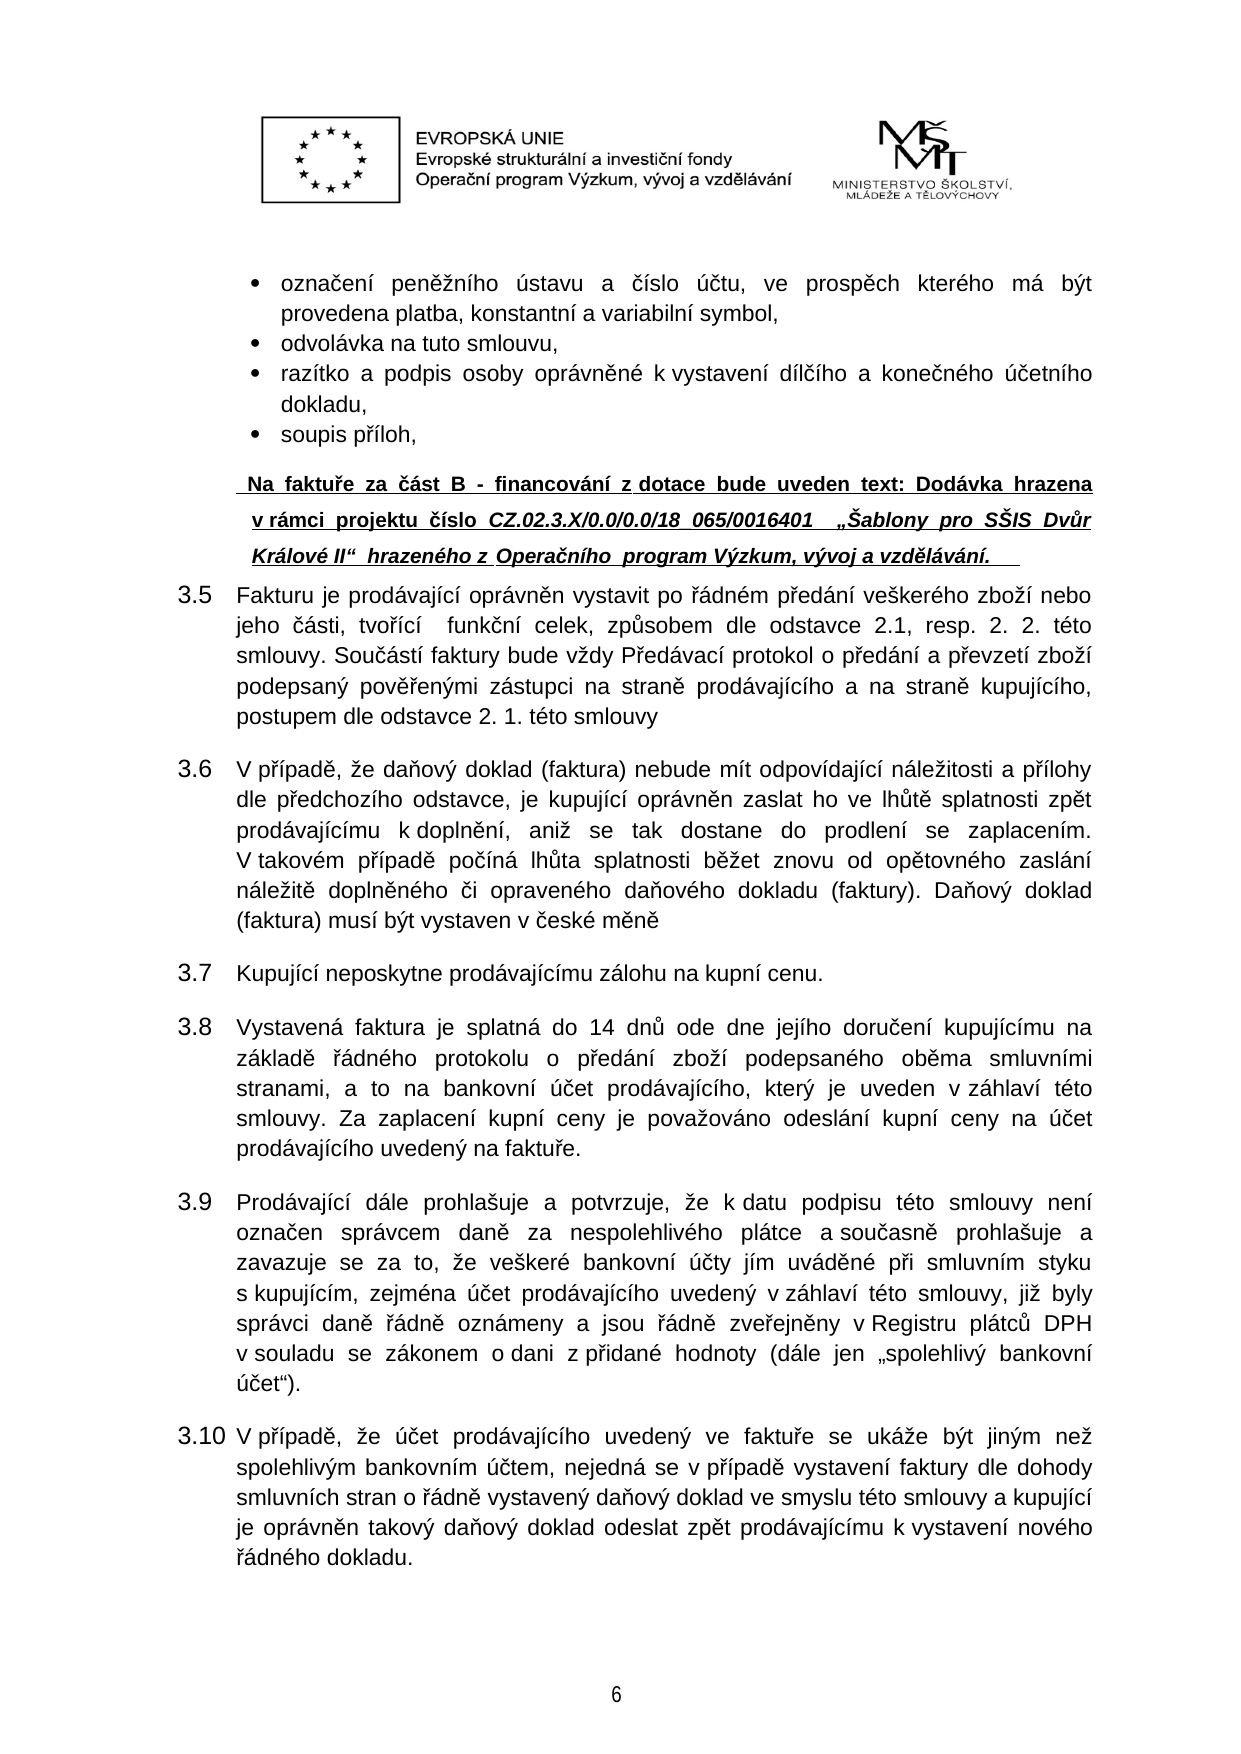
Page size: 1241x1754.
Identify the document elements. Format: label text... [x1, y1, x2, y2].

list Fakturu je prodávající oprávněn vystavit po řádném předání veškerého zboží nebo jeho části, tvořící funkční celek, způsobem dle odstavce 2.1, resp. 2. 2. této smlouvy. Součástí faktury bude vždy Předávací protokol o předání a převzetí zboží podepsaný pověřenými zástupci na straně prodávajícího a na straně kupujícího, postupem dle odstavce 2. 1. této smlouvy [177, 579, 1093, 729]
text Na faktuře za část B - financování z dotace bude uveden text: Dodávka hrazena v rámci projektu číslo CZ.02.3.X/0.0/0.0/18_065/0016401 „Šablony pro SŠIS Dvůr Králové II“ hrazeného z Operačního program Výzkum, vývoj a vzdělávání. [236, 472, 1093, 493]
list razítko a podpis osoby oprávněné k vystavení dílčího a konečného účetního dokladu, [251, 360, 1093, 417]
list označení peněžního ústavu a číslo účtu, ve prospěch kterého má být provedena platba, konstantní a variabilní symbol, [251, 270, 1093, 326]
list V případě, že účet prodávajícího uvedený ve faktuře se ukáže být jiným než spolehlivým bankovním účtem, nejedná se v případě vystavení faktury dle dohody smluvních stran o řádně vystavený daňový doklad ve smyslu této smlouvy a kupující je oprávněn takový daňový doklad odeslat zpět prodávajícímu k vystavení nového řádného dokladu. [177, 1421, 1093, 1571]
list Prodávající dále prohlašuje a potvrzuje, že k datu podpisu této smlouvy není označen správcem daně za nespolehlivého plátce a současně prohlašuje a zavazuje se za to, že veškeré bankovní účty jím uváděné při smluvním styku s kupujícím, zejména účet prodávajícího uvedený v záhlaví této smlouvy, již byly správci daně řádně oznámeny a jsou řádně zveřejněny v Registru plátců DPH v souladu se zákonem o dani z přidané hodnoty (dále jen „spolehlivý bankovní účet“). [177, 1186, 1093, 1396]
list V případě, že daňový doklad (faktura) nebude mít odpovídající náležitosti a přílohy dle předchozího odstavce, je kupující oprávněn zaslat ho ve lhůtě splatnosti zpět prodávajícímu k doplnění, aniž se tak dostane do prodlení se zaplacením. V takovém případě počíná lhůta splatnosti běžet znovu od opětovného zaslání náležitě doplněného či opraveného daňového dokladu (faktury). Daňový doklad (faktura) musí být vystaven v české měně [177, 754, 1093, 934]
list Kupující neposkytne prodávajícímu zálohu na kupní cenu. [177, 958, 1093, 987]
picture [214, 73, 1058, 246]
list odvolávka na tuto smlouvu, [251, 330, 1093, 356]
text Na faktuře za část B - financování z dotace bude uveden text: Dodávka hrazena v rámci projektu číslo CZ.02.3.X/0.0/0.0/18_065/0016401 „Šablony pro SŠIS Dvůr Králové II“ hrazeného z Operačního program Výzkum, vývoj a vzdělávání. [236, 494, 1093, 568]
list soupis příloh, [251, 421, 1093, 447]
list Vystavená faktura je splatná do 14 dnů ode dne jejího doručení kupujícímu na základě řádného protokolu o předání zboží podepsaného oběma smluvními stranami, a to na bankovní účet prodávajícího, který je uveden v záhlaví této smlouvy. Za zaplacení kupní ceny je považováno odeslání kupní ceny na účet prodávajícího uvedený na faktuře. [177, 1012, 1093, 1162]
